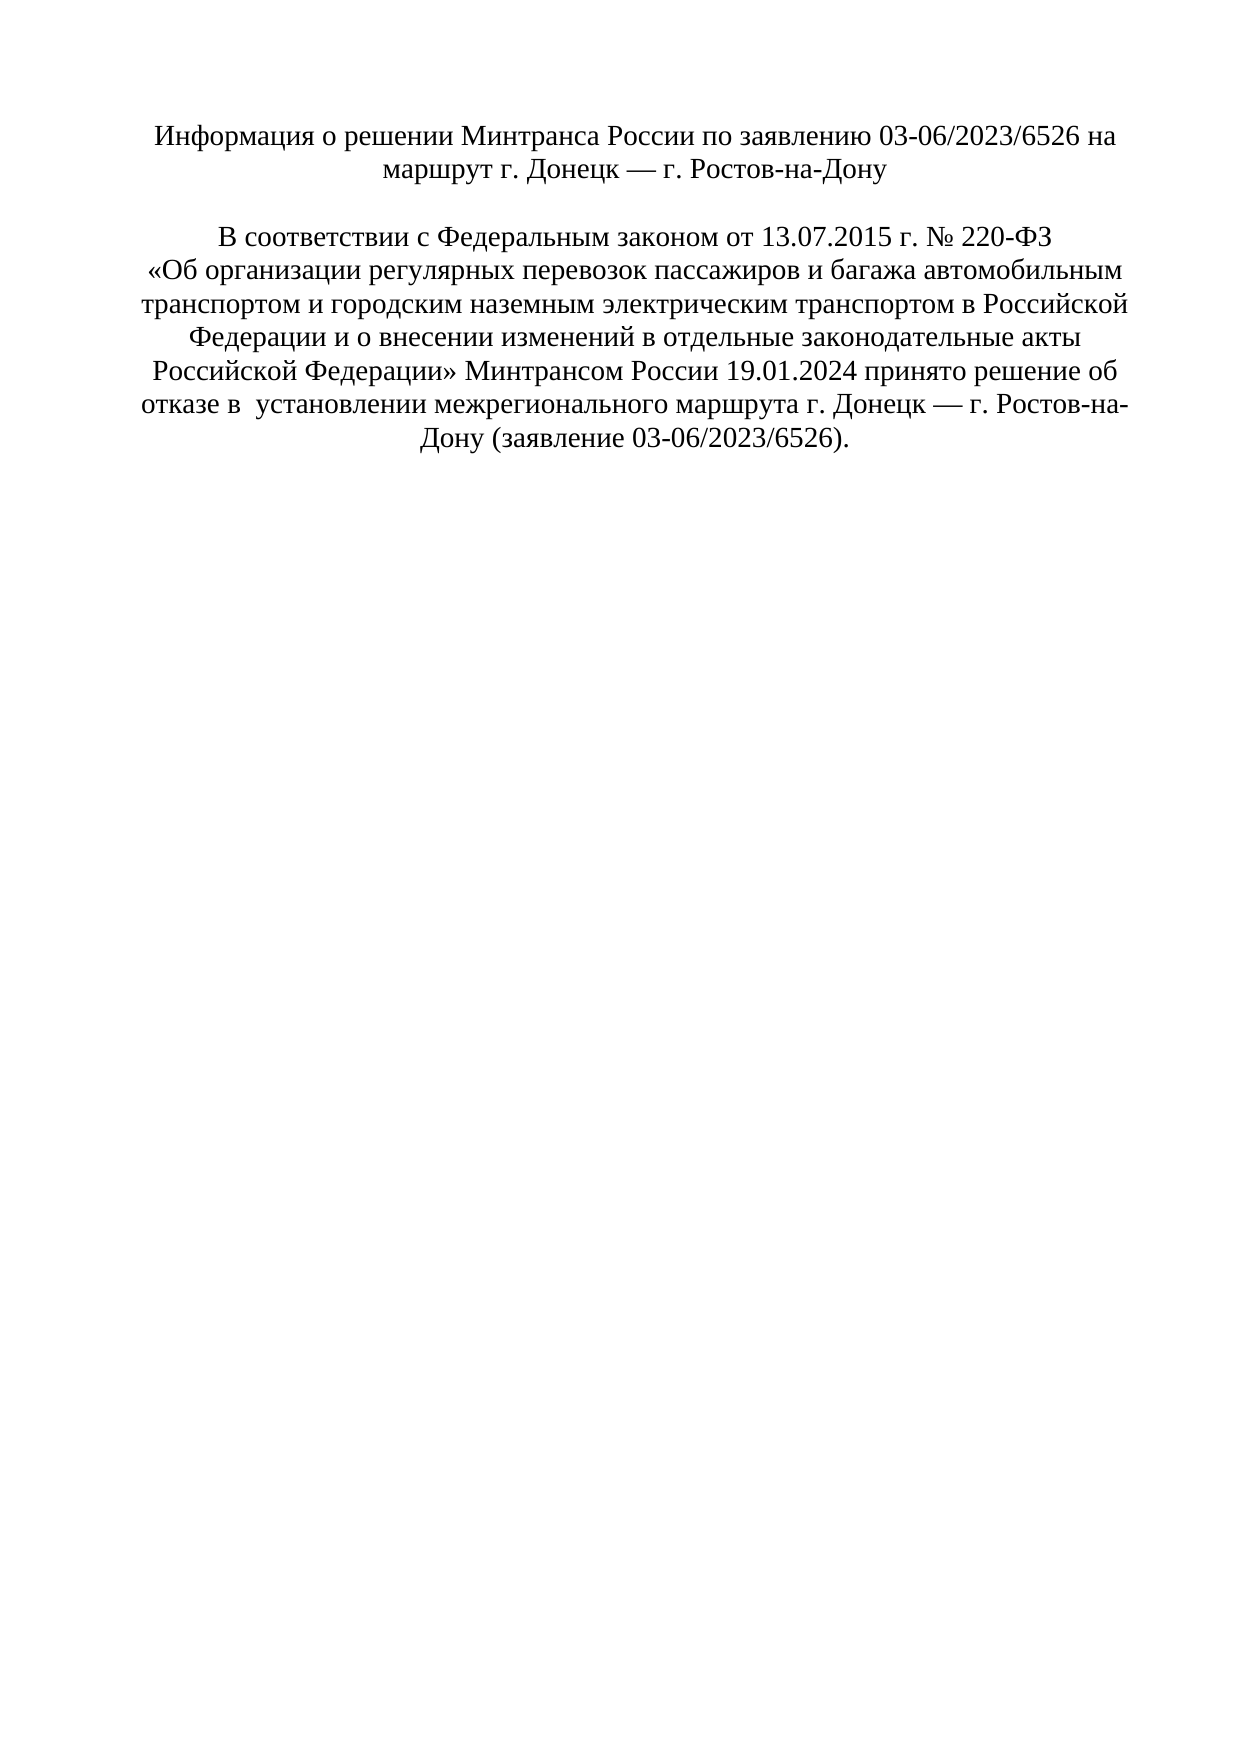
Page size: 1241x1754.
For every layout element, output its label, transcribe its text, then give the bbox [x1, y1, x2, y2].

text В соответствии с Федеральным законом от 13.07.2015 г. № 220-ФЗ «Об организации регулярных перевозок пассажиров и багажа автомобильным транспортом и городским наземным электрическим транспортом в Российской Федерации и о внесении изменений в отдельные законодательные акты Российской Федерации» Минтрансом России 19.01.2024 принято решение об отказе в установлении межрегионального маршрута г. Донецк — г. Ростов-на-Дону (заявление 03-06/2023/6526). [118, 219, 1152, 453]
text Информация о решении Минтранса России по заявлению 03-06/2023/6526 на маршрут г. Донецк — г. Ростов-на-Дону [118, 118, 1152, 185]
